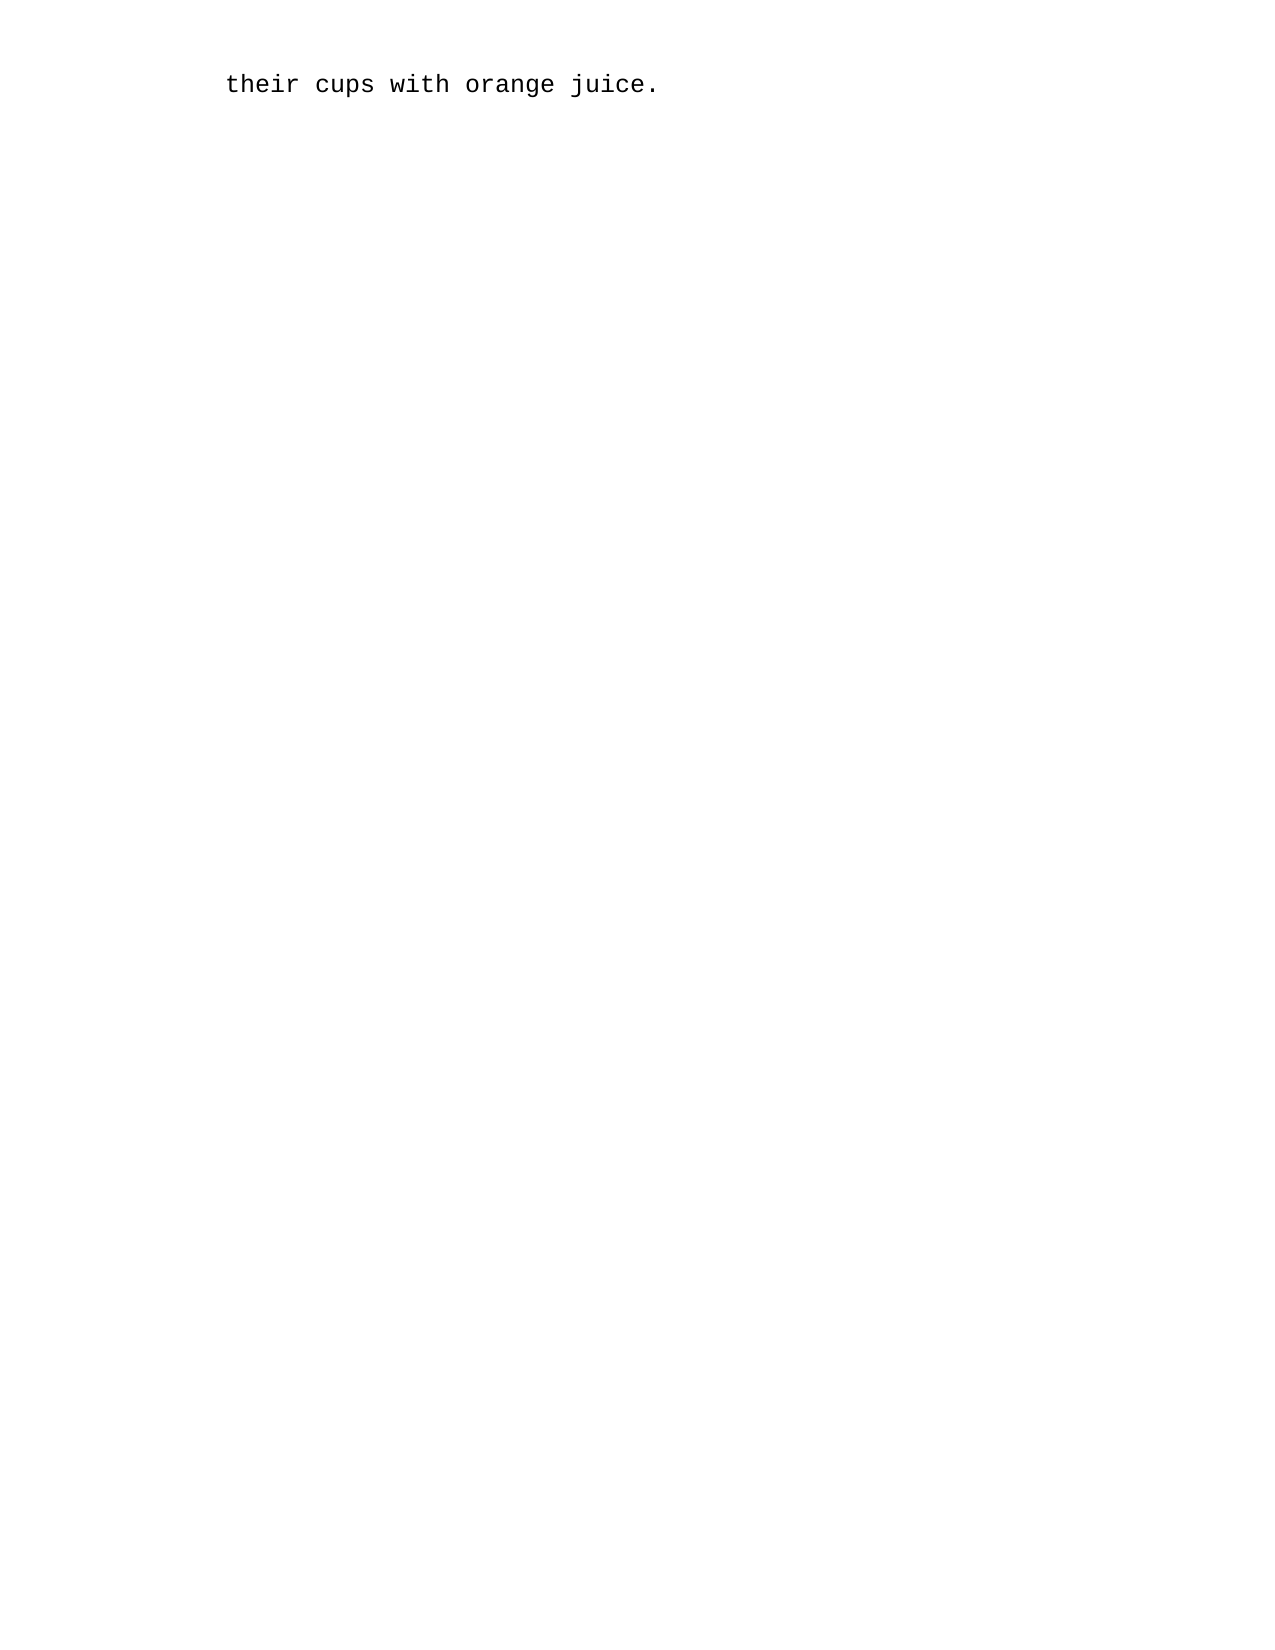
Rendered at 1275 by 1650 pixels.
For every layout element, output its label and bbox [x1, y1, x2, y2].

text [225, 72, 1125, 97]
